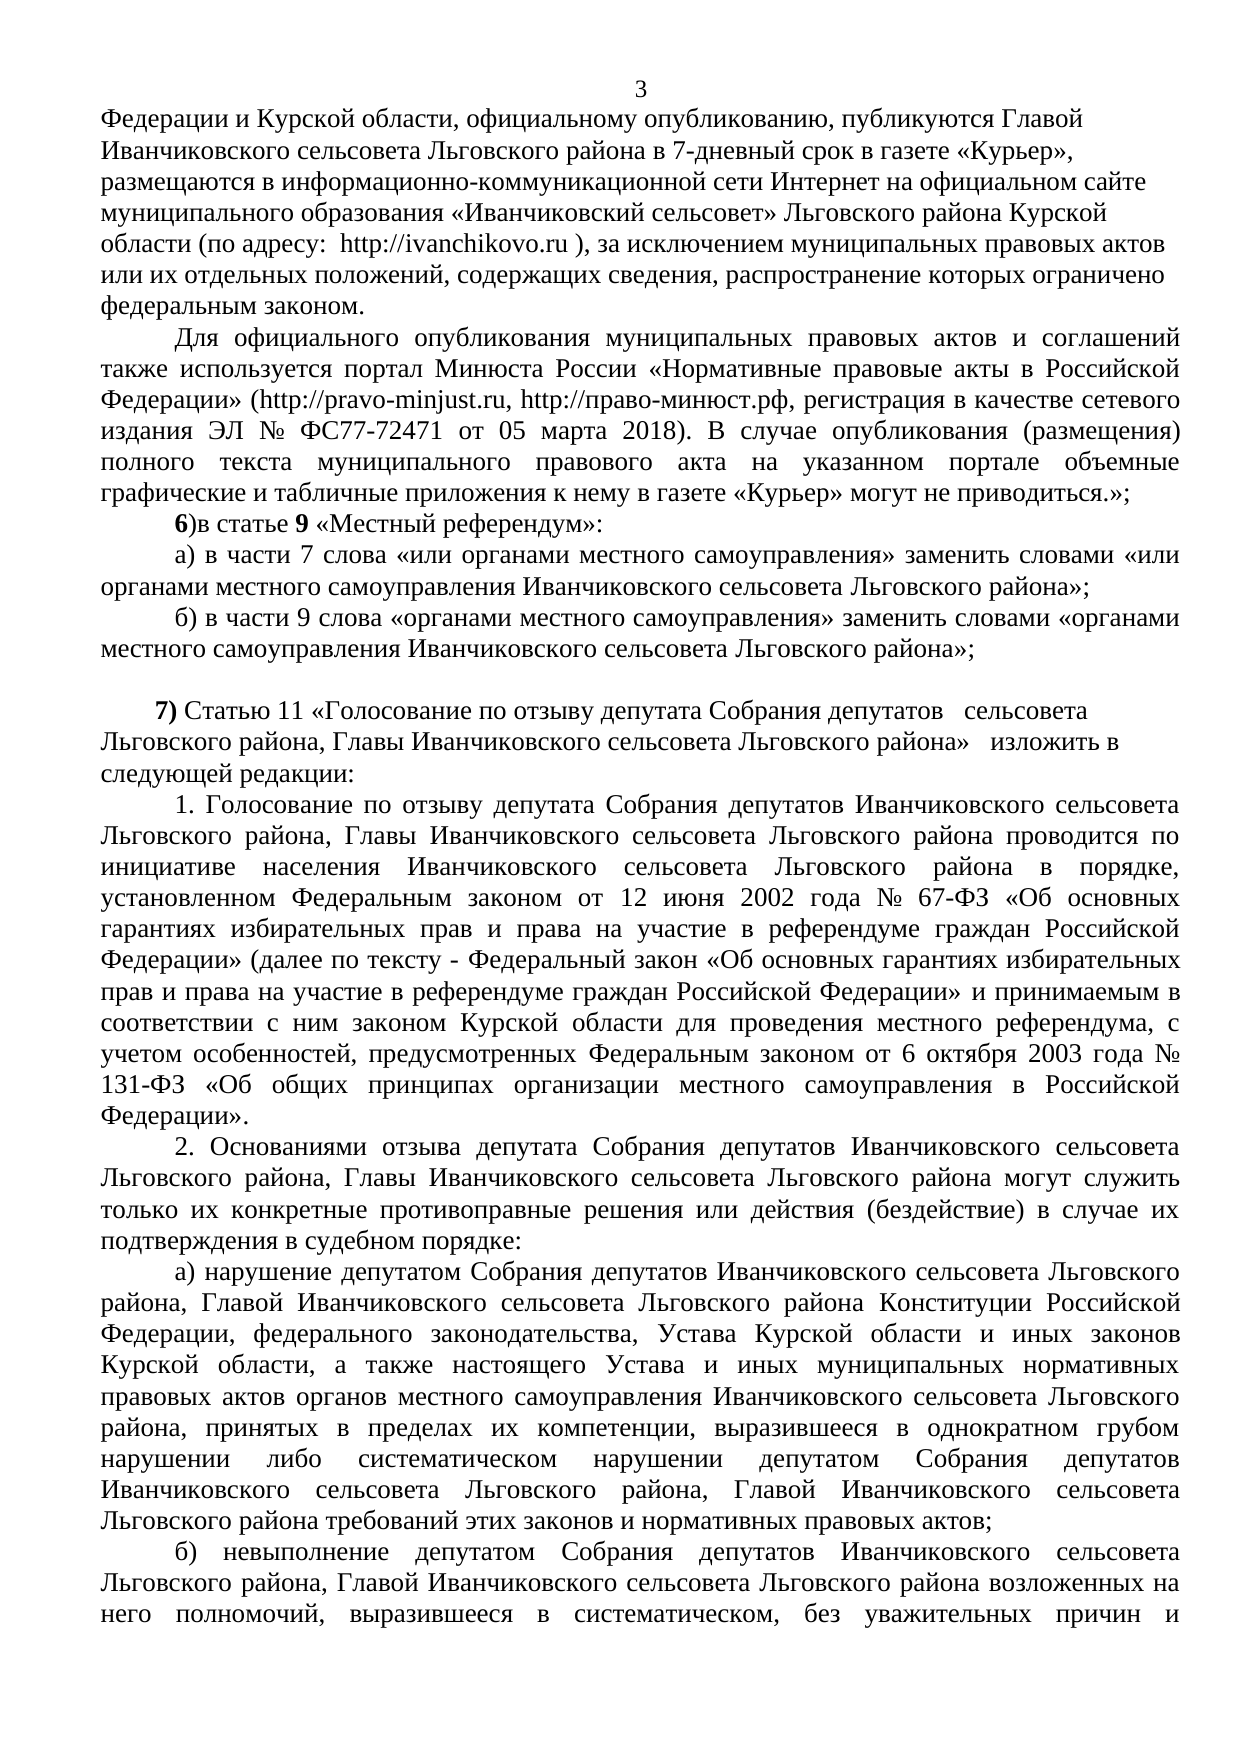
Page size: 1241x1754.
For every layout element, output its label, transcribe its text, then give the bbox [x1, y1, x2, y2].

text 6)в статье 9 «Местный референдум»: [100, 507, 1181, 539]
text а) нарушение депутатом Собрания депутатов Иванчиковского сельсовета Льговского района, Главой Иванчиковского сельсовета Льговского района Конституции Российской Федерации, федерального законодательства, Устава Курской области и иных законов Курской области, а также настоящего Устава и иных муниципальных нормативных правовых актов органов местного самоуправления Иванчиковского сельсовета Льговского района, принятых в пределах их компетенции, выразившееся в однократном грубом нарушении либо систематическом нарушении депутатом Собрания депутатов Иванчиковского сельсовета Льговского района, Главой Иванчиковского сельсовета Льговского района требований этих законов и нормативных правовых актов; [100, 1255, 1181, 1535]
text а) в части 7 слова «или органами местного самоуправления» заменить словами «или органами местного самоуправления Иванчиковского сельсовета Льговского района»; [100, 539, 1181, 601]
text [100, 1535, 1181, 1629]
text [100, 103, 1181, 321]
text 1. Голосование по отзыву депутата Собрания депутатов Иванчиковского сельсовета Льговского района, Главы Иванчиковского сельсовета Льговского района проводится по инициативе населения Иванчиковского сельсовета Льговского района в порядке, установленном Федеральным законом от 12 июня 2002 года № 67-ФЗ «Об основных гарантиях избирательных прав и права на участие в референдуме граждан Российской Федерации» (далее по тексту - Федеральный закон «Об основных гарантиях избирательных прав и права на участие в референдуме граждан Российской Федерации» и принимаемым в соответствии с ним законом Курской области для проведения местного референдума, с учетом особенностей, предусмотренных Федеральным законом от 6 октября 2003 года № 131-ФЗ «Об общих принципах организации местного самоуправления в Российской Федерации». [100, 788, 1181, 1130]
text 2. Основаниями отзыва депутата Собрания депутатов Иванчиковского сельсовета Льговского района, Главы Иванчиковского сельсовета Льговского района могут служить только их конкретные противоправные решения или действия (бездействие) в случае их подтверждения в судебном порядке: [100, 1130, 1181, 1255]
text 7) Статью 11 «Голосование по отзыву депутата Собрания депутатов сельсовета Льговского района, Главы Иванчиковского сельсовета Льговского района» изложить в следующей редакции: [100, 694, 1181, 788]
text Для официального опубликования муниципальных правовых актов и соглашений также используется портал Минюста России «Нормативные правовые акты в Российской Федерации» (http://pravo-minjust.ru, http://право-минюст.рф, регистрация в качестве сетевого издания ЭЛ № ФС77-72471 от 05 марта 2018). В случае опубликования (размещения) полного текста муниципального правового акта на указанном портале объемные графические и табличные приложения к нему в газете «Курьер» могут не приводиться.»; [100, 321, 1181, 507]
text б) в части 9 слова «органами местного самоуправления» заменить словами «органами местного самоуправления Иванчиковского сельсовета Льговского района»; [100, 601, 1181, 663]
